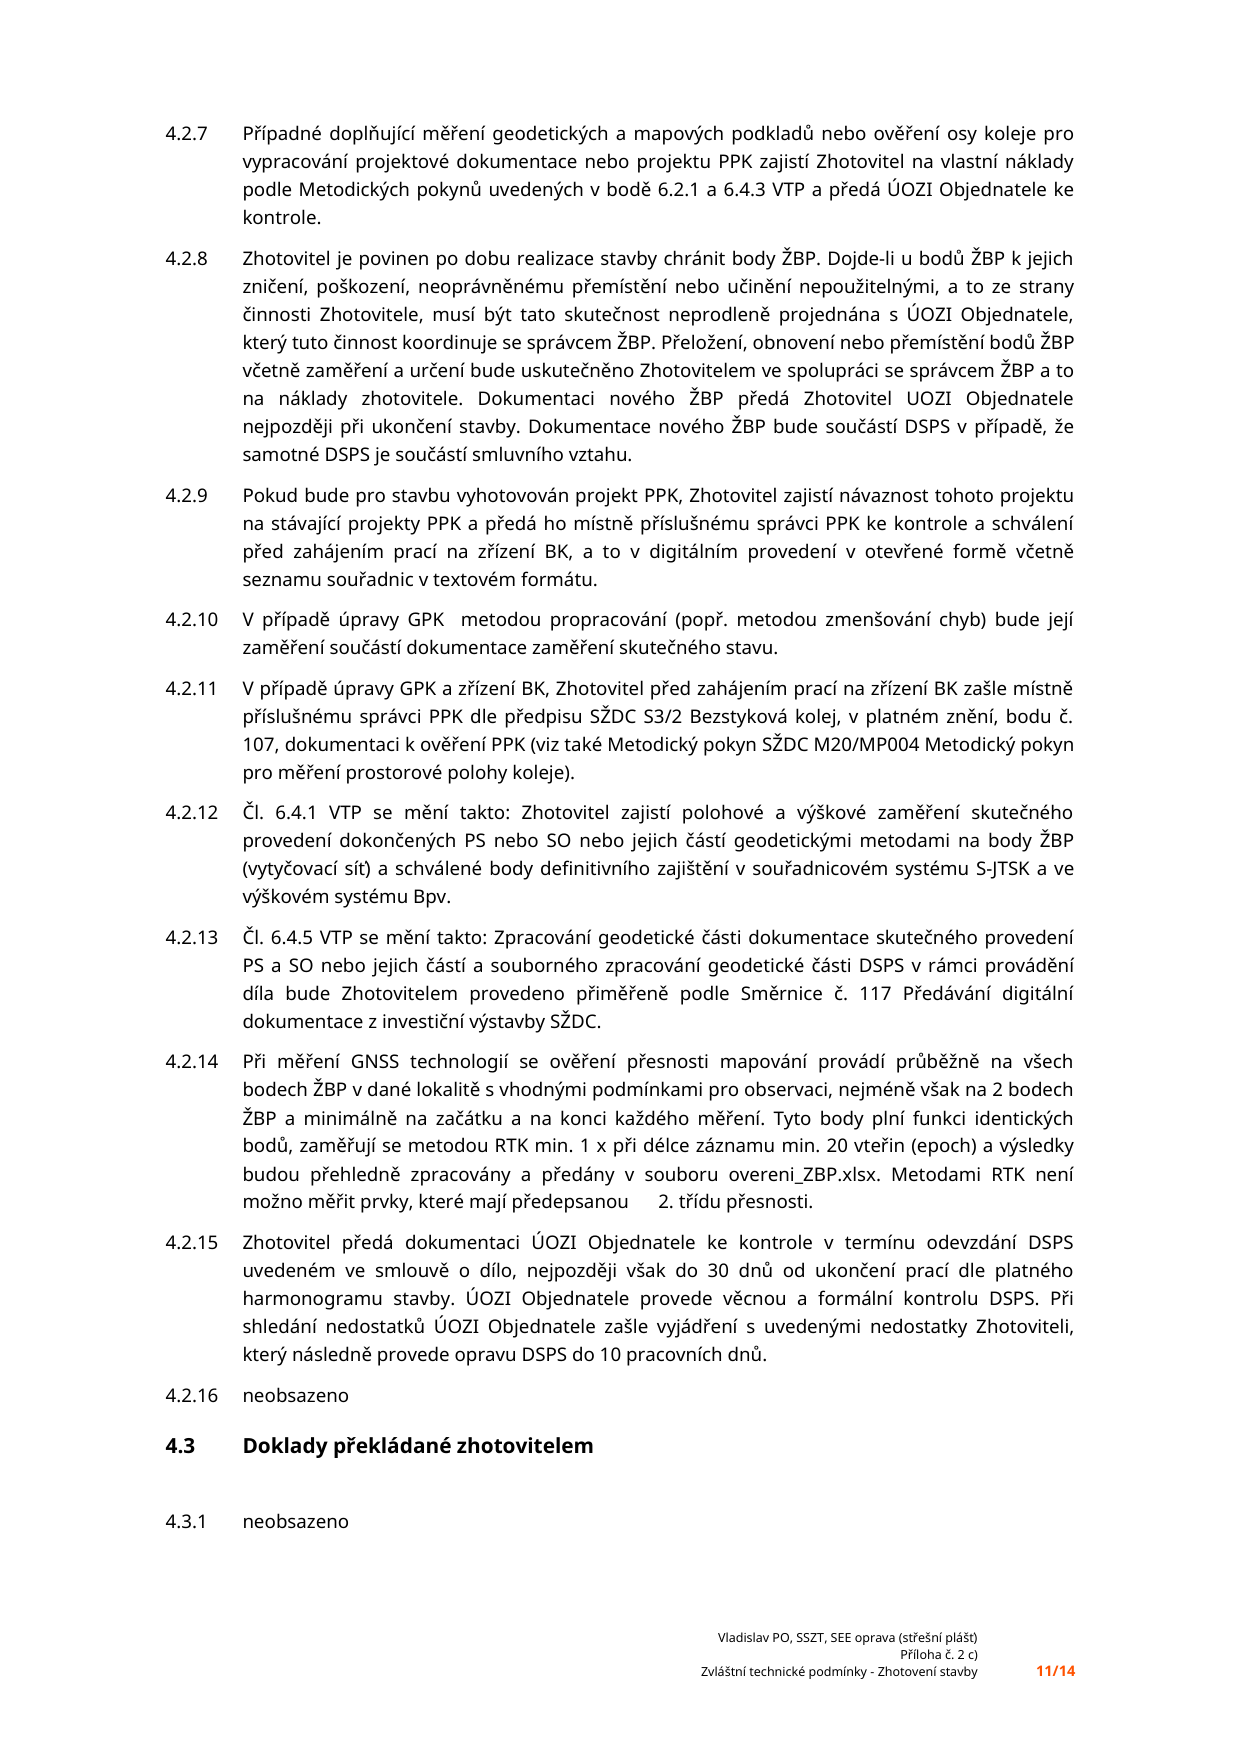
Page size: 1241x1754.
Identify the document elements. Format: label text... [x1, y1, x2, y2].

text Při měření GNSS technologií se ověření přesnosti mapování provádí průběžně na všech bodech ŽBP v dané lokalitě s vhodnými podmínkami pro observaci, nejméně však na 2 bodech ŽBP a minimálně na začátku a na konci každého měření. Tyto body plní funkci identických bodů, zaměřují se metodou RTK min. 1 x při délce záznamu min. 20 vteřin (epoch) a výsledky budou přehledně zpracovány a předány v souboru overeni_ZBP.xlsx. Metodami RTK není možno měřit prvky, které mají předepsanou 2. třídu přesnosti. [165, 1049, 1075, 1214]
text Případné doplňující měření geodetických a mapových podkladů nebo ověření osy koleje pro vypracování projektové dokumentace nebo projektu PPK zajistí Zhotovitel na vlastní náklady podle Metodických pokynů uvedených v bodě 6.2.1 a 6.4.3 VTP a předá ÚOZI Objednatele ke kontrole. [165, 121, 1075, 230]
text Čl. 6.4.1 VTP se mění takto: Zhotovitel zajistí polohové a výškové zaměření skutečného provedení dokončených PS nebo SO nebo jejich částí geodetickými metodami na body ŽBP (vytyčovací síť) a schválené body definitivního zajištění v souřadnicovém systému S-JTSK a ve výškovém systému Bpv. [165, 799, 1075, 909]
text V případě úpravy GPK a zřízení BK, Zhotovitel před zahájením prací na zřízení BK zašle místně příslušnému správci PPK dle předpisu SŽDC S3/2 Bezstyková kolej, v platném znění, bodu č. 107, dokumentaci k ověření PPK (viz také Metodický pokyn SŽDC M20/MP004 Metodický pokyn pro měření prostorové polohy koleje). [165, 675, 1075, 784]
text Pokud bude pro stavbu vyhotovován projekt PPK, Zhotovitel zajistí návaznost tohoto projektu na stávající projekty PPK a předá ho místně příslušnému správci PPK ke kontrole a schválení před zahájením prací na zřízení BK, a to v digitálním provedení v otevřené formě včetně seznamu souřadnic v textovém formátu. [165, 482, 1075, 591]
text Zhotovitel předá dokumentaci ÚOZI Objednatele ke kontrole v termínu odevzdání DSPS uvedeném ve smlouvě o dílo, nejpozději však do 30 dnů od ukončení prací dle platného harmonogramu stavby. ÚOZI Objednatele provede věcnou a formální kontrolu DSPS. Při shledání nedostatků ÚOZI Objednatele zašle vyjádření s uvedenými nedostatky Zhotoviteli, který následně provede opravu DSPS do 10 pracovních dnů. [165, 1229, 1075, 1367]
text Zhotovitel je povinen po dobu realizace stavby chránit body ŽBP. Dojde-li u bodů ŽBP k jejich zničení, poškození, neoprávněnému přemístění nebo učinění nepoužitelnými, a to ze strany činnosti Zhotovitele, musí být tato skutečnost neprodleně projednána s ÚOZI Objednatele, který tuto činnost koordinuje se správcem ŽBP. Přeložení, obnovení nebo přemístění bodů ŽBP včetně zaměření a určení bude uskutečněno Zhotovitelem ve spolupráci se správcem ŽBP a to na náklady zhotovitele. Dokumentaci nového ŽBP předá Zhotovitel UOZI Objednatele nejpozději při ukončení stavby. Dokumentace nového ŽBP bude součástí DSPS v případě, že samotné DSPS je součástí smluvního vztahu. [165, 245, 1075, 467]
text V případě úpravy GPK metodou propracování (popř. metodou zmenšování chyb) bude její zaměření součástí dokumentace zaměření skutečného stavu. [165, 606, 1075, 660]
text Čl. 6.4.5 VTP se mění takto: Zpracování geodetické části dokumentace skutečného provedení PS a SO nebo jejich částí a souborného zpracování geodetické části DSPS v rámci provádění díla bude Zhotovitelem provedeno přiměřeně podle Směrnice č. 117 Předávání digitální dokumentace z investiční výstavby SŽDC. [165, 924, 1075, 1034]
text neobsazeno [165, 1509, 1075, 1534]
text Doklady překládané zhotovitelem [165, 1431, 1075, 1459]
text neobsazeno [165, 1382, 1075, 1407]
